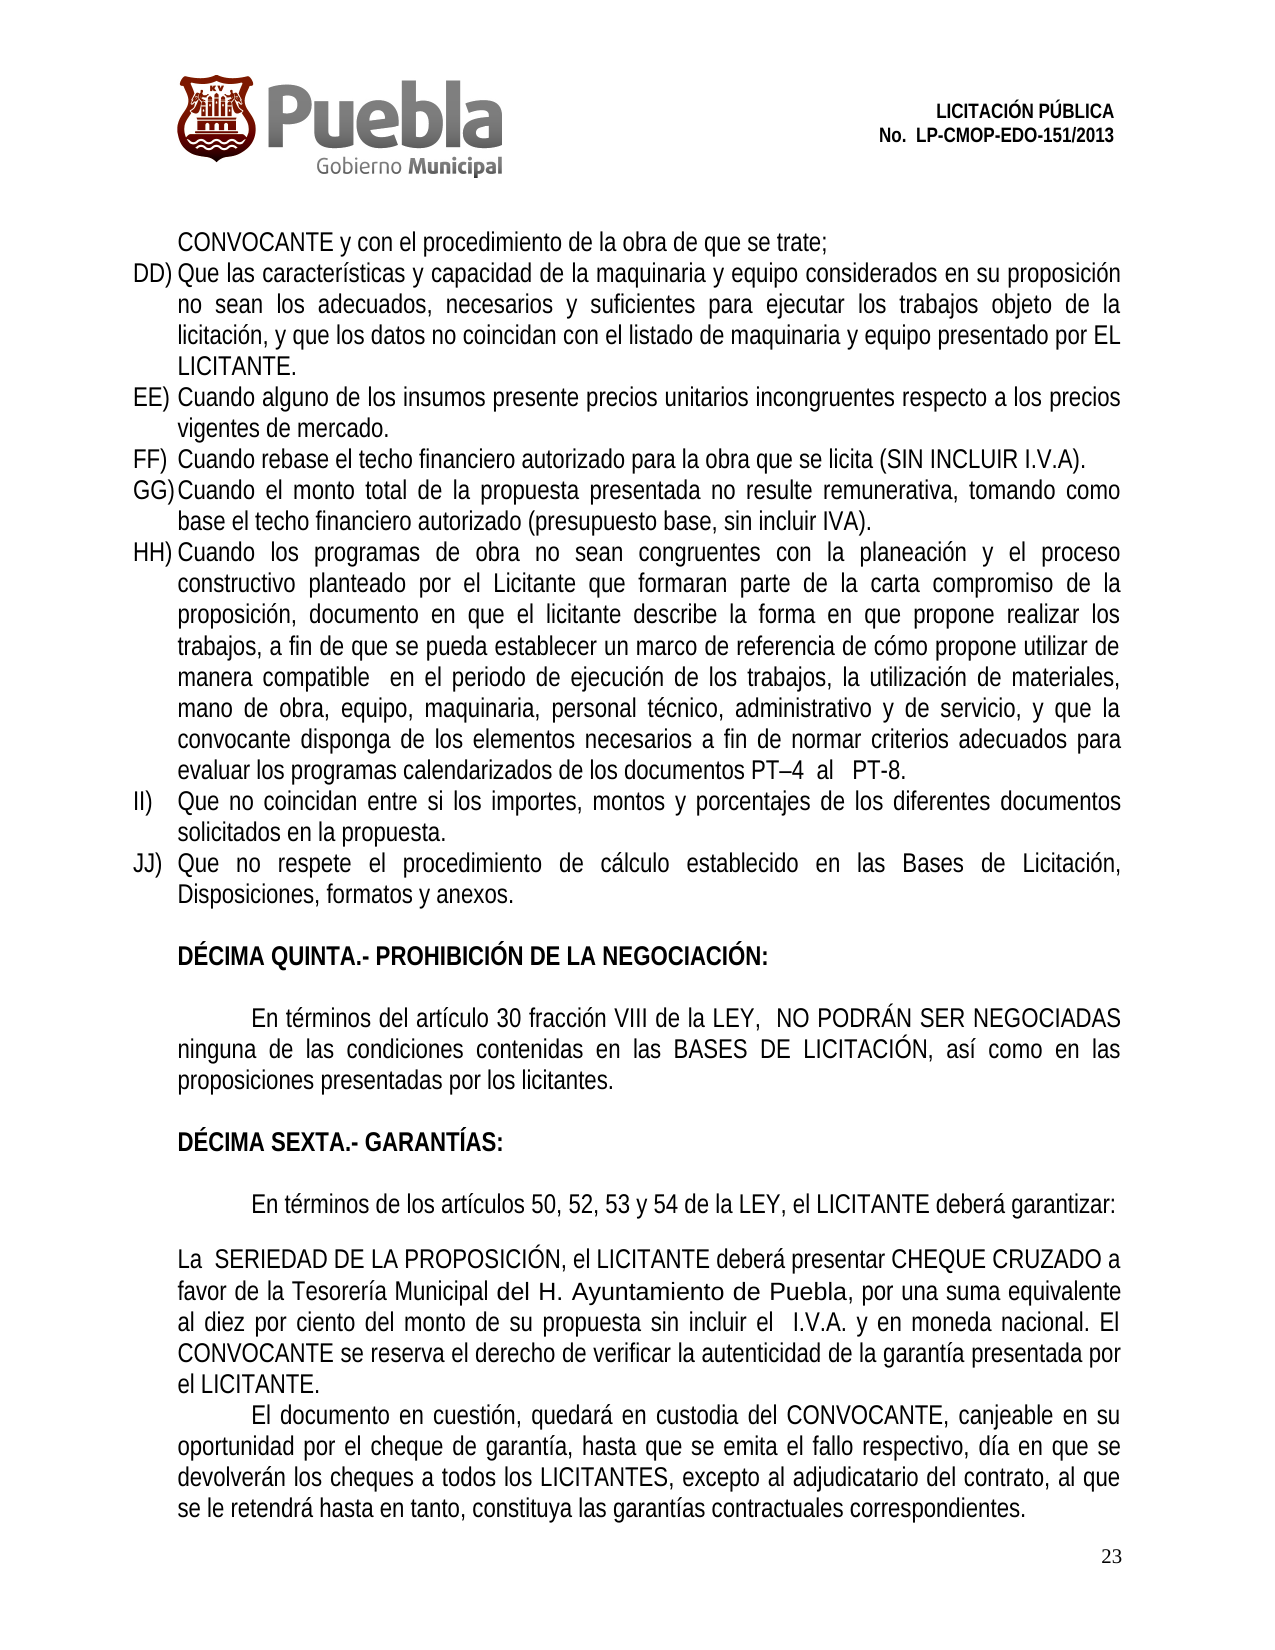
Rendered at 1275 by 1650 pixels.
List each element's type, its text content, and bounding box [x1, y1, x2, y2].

picture [177, 75, 502, 178]
text En términos de los artículos 50, 52, 53 y 54 de la LEY, el LICITANTE deberá garantizar: [177, 1188, 1122, 1219]
list Cuando rebase el techo financiero autorizado para la obra que se licita (SIN INCLUIR I.V.A). [133, 443, 1122, 474]
text DÉCIMA QUINTA.- PROHIBICIÓN DE LA NEGOCIACIÓN: [177, 940, 1122, 971]
list Cuando alguno de los insumos presente precios unitarios incongruentes respecto a los precios vigentes de mercado. [133, 381, 1122, 443]
text DÉCIMA SEXTA.- GARANTÍAS: [177, 1126, 1122, 1157]
list Cuando los programas de obra no sean congruentes con la planeación y el proceso constructivo planteado por el Licitante que formaran parte de la carta compromiso de la proposición, documento en que el licitante describe la forma en que propone realizar los trabajos, a fin de que se pueda establecer un marco de referencia de cómo propone utilizar de manera compatible en el periodo de ejecución de los trabajos, la utilización de materiales, mano de obra, equipo, maquinaria, personal técnico, administrativo y de servicio, y que la convocante disponga de los elementos necesarios a fin de normar criterios adecuados para evaluar los programas calendarizados de los documentos PT–4 al PT-8. [133, 537, 1122, 785]
list Que no coincidan entre si los importes, montos y porcentajes de los diferentes documentos solicitados en la propuesta. [133, 785, 1122, 847]
text El documento en cuestión, quedará en custodia del CONVOCANTE, canjeable en su oportunidad por el cheque de garantía, hasta que se emita el fallo respectivo, día en que se devolverán los cheques a todos los LICITANTES, excepto al adjudicatario del contrato, al que se le retendrá hasta en tanto, constituya las garantías contractuales correspondientes. [177, 1399, 1122, 1523]
text En términos del artículo 30 fracción VIII de la LEY, NO PODRÁN SER NEGOCIADAS ninguna de las condiciones contenidas en las BASES DE LICITACIÓN, así como en las proposiciones presentadas por los licitantes. [177, 1002, 1122, 1095]
list Que no respete el procedimiento de cálculo establecido en las Bases de Licitación, Disposiciones, formatos y anexos. [133, 847, 1122, 909]
text La SERIEDAD DE LA PROPOSICIÓN, el LICITANTE deberá presentar CHEQUE CRUZADO a favor de la Tesorería Municipal del H. Ayuntamiento de Puebla, por una suma equivalente al diez por ciento del monto de su propuesta sin incluir el I.V.A. y en moneda nacional. El CONVOCANTE se reserva el derecho de verificar la autenticidad de la garantía presentada por el LICITANTE. [177, 1243, 1122, 1399]
list Que las características y capacidad de la maquinaria y equipo considerados en su proposición no sean los adecuados, necesarios y suficientes para ejecutar los trabajos objeto de la licitación, y que los datos no coincidan con el listado de maquinaria y equipo presentado por EL LICITANTE. [133, 257, 1122, 381]
list Cuando el monto total de la propuesta presentada no resulte remunerativa, tomando como base el techo financiero autorizado (presupuesto base, sin incluir IVA). [133, 474, 1122, 537]
